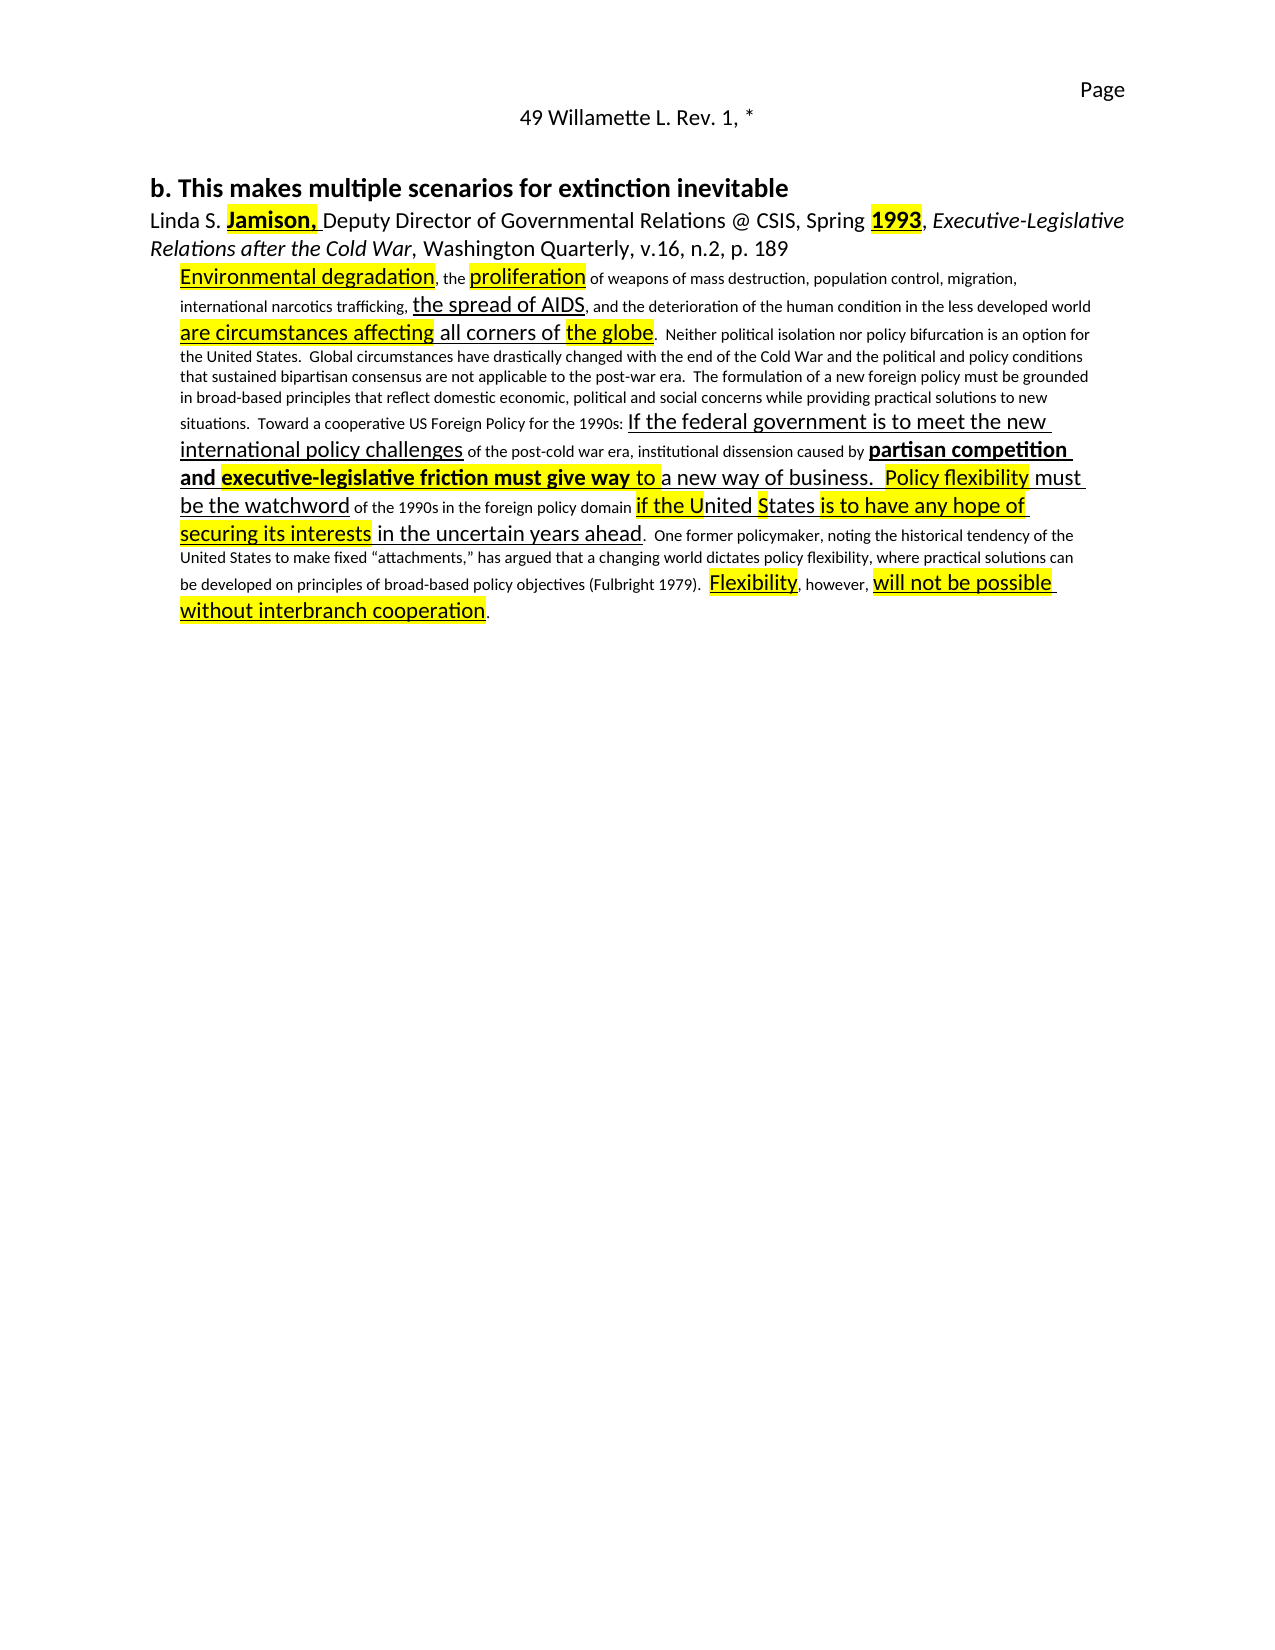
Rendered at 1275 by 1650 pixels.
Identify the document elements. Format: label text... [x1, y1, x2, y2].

text Environmental degradation, the proliferation of weapons of mass destruction, population control, migration, international narcotics trafficking, the spread of AIDS, and the deterioration of the human condition in the less developed world are circumstances affecting all corners of the globe. Neither political isolation nor policy bifurcation is an option for the United States. Global circumstances have drastically changed with the end of the Cold War and the political and policy conditions that sustained bipartisan consensus are not applicable to the post-war era. The formulation of a new foreign policy must be grounded in broad-based principles that reflect domestic economic, political and social concerns while providing practical solutions to new situations. Toward a cooperative US Foreign Policy for the 1990s: If the federal government is to meet the new international policy challenges of the post-cold war era, institutional dissension caused by partisan competition and executive-legislative friction must give way to a new way of business. Policy flexibility must be the watchword of the 1990s in the foreign policy domain if the United States is to have any hope of securing its interests in the uncertain years ahead. One former policymaker, noting the historical tendency of the United States to make fixed “attachments,” has argued that a changing world dictates policy flexibility, where practical solutions can be developed on principles of broad-based policy objectives (Fulbright 1979). Flexibility, however, will not be possible without interbranch cooperation. [180, 262, 1095, 624]
text Linda S. Jamison, Deputy Director of Governmental Relations @ CSIS, Spring 1993, Executive-Legislative Relations after the Cold War, Washington Quarterly, v.16, n.2, p. 189 [150, 204, 1125, 262]
subtitle b. This makes multiple scenarios for extinction inevitable [150, 171, 1125, 204]
